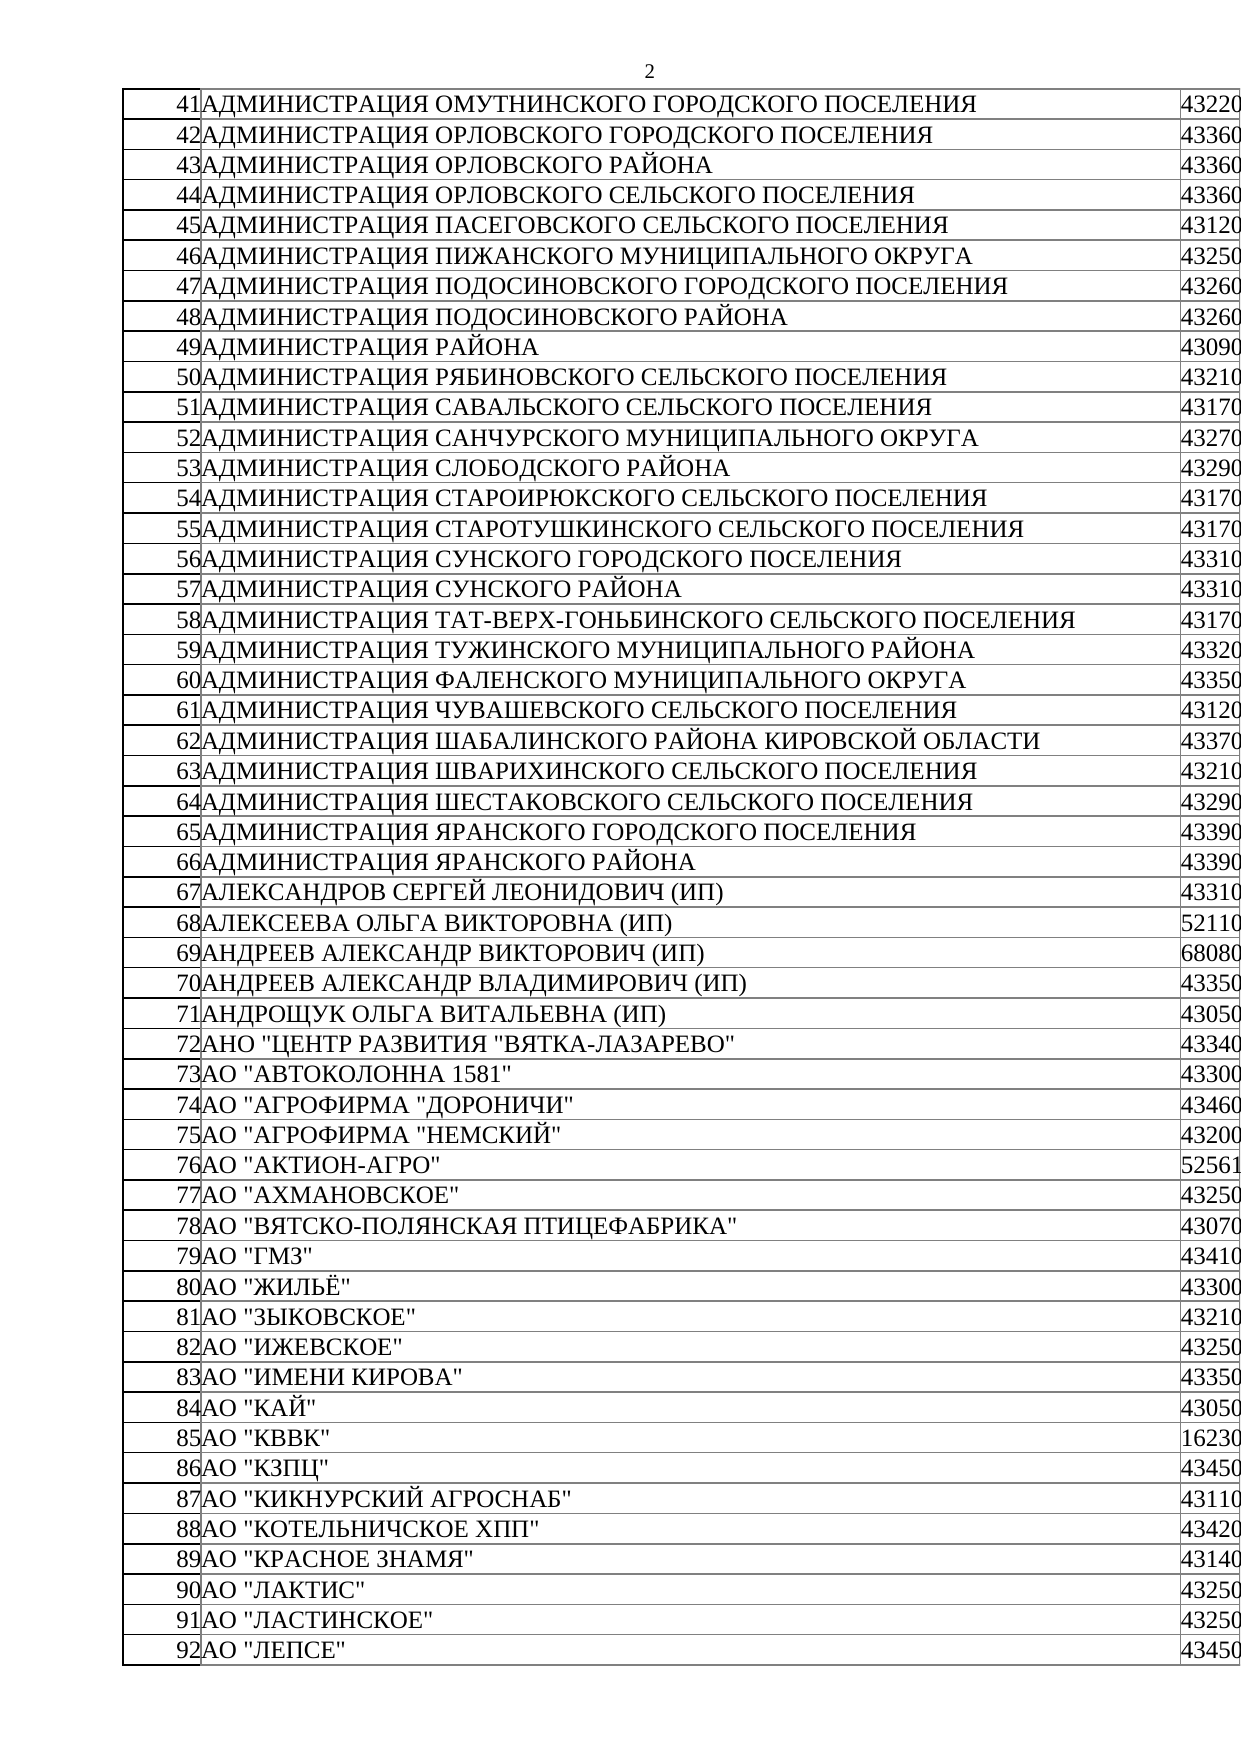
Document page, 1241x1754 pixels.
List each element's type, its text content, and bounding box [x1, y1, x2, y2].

table_cell 4325002946 [1181, 1332, 1239, 1361]
table_cell АО "АКТИОН-АГРО" [202, 1150, 1180, 1179]
table_cell АДМИНИСТРАЦИЯ САВАЛЬСКОГО СЕЛЬСКОГО ПОСЕЛЕНИЯ [202, 393, 1180, 421]
table_cell 64 [124, 787, 200, 815]
table_cell 66 [124, 847, 200, 876]
table_cell АДМИНИСТРАЦИЯ ШВАРИХИНСКОГО СЕЛЬСКОГО ПОСЕЛЕНИЯ [202, 756, 1180, 785]
table_cell 4330006270 [1181, 1272, 1239, 1300]
table_cell 4336003885 [1181, 180, 1239, 209]
table_cell АДМИНИСТРАЦИЯ ПИЖАНСКОГО МУНИЦИПАЛЬНОГО ОКРУГА [202, 241, 1180, 270]
table_cell 4309001046 [1181, 332, 1239, 361]
table_cell 51 [124, 393, 200, 421]
table_cell 4345024458 [1181, 1453, 1239, 1482]
table_cell 4311000032 [1181, 1484, 1239, 1512]
table_cell АДМИНИСТРАЦИЯ РАЙОНА [202, 332, 1180, 361]
table_cell 4326000797 [1181, 302, 1239, 330]
table_cell 4331000873 [1181, 575, 1239, 603]
table_cell 47 [124, 271, 200, 300]
table_cell 84 [124, 1393, 200, 1422]
table_cell АДМИНИСТРАЦИЯ ЧУВАШЕВСКОГО СЕЛЬСКОГО ПОСЕЛЕНИЯ [202, 696, 1180, 724]
table_cell 4339000642 [1181, 847, 1239, 876]
table_cell 4314006321 [1181, 1545, 1239, 1573]
table_cell 68 [124, 908, 200, 937]
table_cell АО "КРАСНОЕ ЗНАМЯ" [202, 1545, 1180, 1573]
table_cell 4327005484 [1181, 423, 1239, 452]
table_cell 4325002696 [1181, 1605, 1239, 1634]
table_cell 4325000106 [1181, 1575, 1239, 1603]
table_cell 4335004300 [1181, 665, 1239, 694]
table_cell 78 [124, 1211, 200, 1240]
table_cell 4335003603 [1181, 1363, 1239, 1391]
table_cell АО "АГРОФИРМА "ДОРОНИЧИ" [202, 1090, 1180, 1118]
table_cell АДМИНИСТРАЦИЯ ПОДОСИНОВСКОГО ГОРОДСКОГО ПОСЕЛЕНИЯ [202, 271, 1180, 300]
table_cell 77 [124, 1181, 200, 1209]
table_cell 80 [124, 1272, 200, 1300]
table_cell АДМИНИСТРАЦИЯ ШАБАЛИНСКОГО РАЙОНА КИРОВСКОЙ ОБЛАСТИ [202, 726, 1180, 755]
table_cell АЛЕКСАНДРОВ СЕРГЕЙ ЛЕОНИДОВИЧ (ИП) [202, 878, 1180, 906]
table_cell АО "ЗЫКОВСКОЕ" [202, 1302, 1180, 1331]
table_cell АДМИНИСТРАЦИЯ ОРЛОВСКОГО РАЙОНА [202, 150, 1180, 179]
table_cell 58 [124, 605, 200, 633]
table_cell 85 [124, 1423, 200, 1452]
table_cell 46 [124, 241, 200, 270]
table_cell 54 [124, 483, 200, 512]
table_cell 4341014201 [1181, 1241, 1239, 1270]
table_cell АДМИНИСТРАЦИЯ ПАСЕГОВСКОГО СЕЛЬСКОГО ПОСЕЛЕНИЯ [202, 211, 1180, 239]
table_cell 59 [124, 635, 200, 664]
table_cell 5256182292 [1181, 1150, 1239, 1179]
table_cell 4317005492 [1181, 483, 1239, 512]
table_cell 81 [124, 1302, 200, 1331]
table_cell 4329010190 [1181, 787, 1239, 815]
table_cell АДМИНИСТРАЦИЯ ОРЛОВСКОГО СЕЛЬСКОГО ПОСЕЛЕНИЯ [202, 180, 1180, 209]
table_cell 430500605283 [1181, 999, 1239, 1027]
table_cell 92 [124, 1635, 200, 1664]
table_cell 57 [124, 575, 200, 603]
table_cell АДМИНИСТРАЦИЯ СЛОБОДСКОГО РАЙОНА [202, 453, 1180, 482]
table_cell 4325003509 [1181, 241, 1239, 270]
table_cell 73 [124, 1060, 200, 1088]
table_cell АО "ГМЗ" [202, 1241, 1180, 1270]
table_cell 67 [124, 878, 200, 906]
table_cell 82 [124, 1332, 200, 1361]
table_cell АДМИНИСТРАЦИЯ ПОДОСИНОВСКОГО РАЙОНА [202, 302, 1180, 330]
table_cell 76 [124, 1150, 200, 1179]
table_cell 62 [124, 726, 200, 755]
table_cell 4307003680 [1181, 1211, 1239, 1240]
table_cell АДМИНИСТРАЦИЯ СТАРОТУШКИНСКОГО СЕЛЬСКОГО ПОСЕЛЕНИЯ [202, 514, 1180, 542]
table_cell 43 [124, 150, 200, 179]
table_cell 53 [124, 453, 200, 482]
table_cell АДМИНИСТРАЦИЯ СУНСКОГО ГОРОДСКОГО ПОСЕЛЕНИЯ [202, 544, 1180, 573]
table_cell 4321005978 [1181, 756, 1239, 785]
table_cell 433500165052 [1181, 968, 1239, 997]
table_cell АДМИНИСТРАЦИЯ СУНСКОГО РАЙОНА [202, 575, 1180, 603]
table_cell 50 [124, 362, 200, 391]
table_cell 48 [124, 302, 200, 330]
table_cell АДМИНИСТРАЦИЯ ОРЛОВСКОГО ГОРОДСКОГО ПОСЕЛЕНИЯ [202, 120, 1180, 148]
table_cell АДМИНИСТРАЦИЯ САНЧУРСКОГО МУНИЦИПАЛЬНОГО ОКРУГА [202, 423, 1180, 452]
table_cell АО "КАЙ" [202, 1393, 1180, 1422]
table_cell 4336002994 [1181, 120, 1239, 148]
table_cell 55 [124, 514, 200, 542]
table_cell АДМИНИСТРАЦИЯ СТАРОИРЮКСКОГО СЕЛЬСКОГО ПОСЕЛЕНИЯ [202, 483, 1180, 512]
table_cell 4321006072 [1181, 362, 1239, 391]
table_cell 4325003019 [1181, 1181, 1239, 1209]
table_cell 4346000273 [1181, 1090, 1239, 1118]
table_cell АДМИНИСТРАЦИЯ РЯБИНОВСКОГО СЕЛЬСКОГО ПОСЕЛЕНИЯ [202, 362, 1180, 391]
table_cell 74 [124, 1090, 200, 1118]
table_cell 87 [124, 1484, 200, 1512]
table_cell 45 [124, 211, 200, 239]
table_cell 60 [124, 665, 200, 694]
table_cell АДМИНИСТРАЦИЯ ЯРАНСКОГО РАЙОНА [202, 847, 1180, 876]
table_cell АО "ИМЕНИ КИРОВА" [202, 1363, 1180, 1391]
table_cell АО "ЛАКТИС" [202, 1575, 1180, 1603]
table_cell АНДРОЩУК ОЛЬГА ВИТАЛЬЕВНА (ИП) [202, 999, 1180, 1027]
table_cell 89 [124, 1545, 200, 1573]
table_cell АДМИНИСТРАЦИЯ ТАТ-ВЕРХ-ГОНЬБИНСКОГО СЕЛЬСКОГО ПОСЕЛЕНИЯ [202, 605, 1180, 633]
table_cell 88 [124, 1514, 200, 1543]
table_cell АНДРЕЕВ АЛЕКСАНДР ВЛАДИМИРОВИЧ (ИП) [202, 968, 1180, 997]
table_cell 4317005510 [1181, 605, 1239, 633]
table_cell 72 [124, 1029, 200, 1058]
table_cell 52 [124, 423, 200, 452]
table_cell 61 [124, 696, 200, 724]
table_cell АО "КЗПЦ" [202, 1453, 1180, 1482]
table_cell АНДРЕЕВ АЛЕКСАНДР ВИКТОРОВИЧ (ИП) [202, 938, 1180, 967]
table_cell АО "КОТЕЛЬНИЧСКОЕ ХПП" [202, 1514, 1180, 1543]
table_cell АО "КИКНУРСКИЙ АГРОСНАБ" [202, 1484, 1180, 1512]
table_cell 4321005801 [1181, 1302, 1239, 1331]
table_cell АДМИНИСТРАЦИЯ ЯРАНСКОГО ГОРОДСКОГО ПОСЕЛЕНИЯ [202, 817, 1180, 846]
table_cell 71 [124, 999, 200, 1027]
table_cell 69 [124, 938, 200, 967]
table_cell 91 [124, 1605, 200, 1634]
table_cell 65 [124, 817, 200, 846]
table_cell АО "АГРОФИРМА "НЕМСКИЙ" [202, 1120, 1180, 1149]
table_cell 49 [124, 332, 200, 361]
table_cell 4337000140 [1181, 726, 1239, 755]
table_cell АДМИНИСТРАЦИЯ ФАЛЕНСКОГО МУНИЦИПАЛЬНОГО ОКРУГА [202, 665, 1180, 694]
table_cell 680800550699 [1181, 938, 1239, 967]
table_cell АДМИНИСТРАЦИЯ ТУЖИНСКОГО МУНИЦИПАЛЬНОГО РАЙОНА [202, 635, 1180, 664]
table_cell 4329001083 [1181, 453, 1239, 482]
table_cell 433100000970 [1181, 878, 1239, 906]
table_cell 4322008178 [1181, 90, 1239, 118]
table_cell АО "ИЖЕВСКОЕ" [202, 1332, 1180, 1361]
table_cell 4305000588 [1181, 1393, 1239, 1422]
table_cell 4330006953 [1181, 1060, 1239, 1088]
table_cell 4339007278 [1181, 817, 1239, 846]
table_cell 521100369505 [1181, 908, 1239, 937]
table_cell 42 [124, 120, 200, 148]
table_cell 4317005573 [1181, 393, 1239, 421]
table_cell 70 [124, 968, 200, 997]
table_cell АО "ВЯТСКО-ПОЛЯНСКАЯ ПТИЦЕФАБРИКА" [202, 1211, 1180, 1240]
table_cell 4331002052 [1181, 544, 1239, 573]
table_cell АЛЕКСЕЕВА ОЛЬГА ВИКТОРОВНА (ИП) [202, 908, 1180, 937]
table_cell 4312032252 [1181, 211, 1239, 239]
table_cell 4312032380 [1181, 696, 1239, 724]
table_cell АО "ЛАСТИНСКОЕ" [202, 1605, 1180, 1634]
table_cell 4332001220 [1181, 635, 1239, 664]
table_cell АО "ЛЕПСЕ" [202, 1635, 1180, 1664]
table_cell 4326008066 [1181, 271, 1239, 300]
table_cell АО "КВВК" [202, 1423, 1180, 1452]
table_cell 4334009970 [1181, 1029, 1239, 1058]
table_cell 4336001084 [1181, 150, 1239, 179]
table_cell АО "АХМАНОВСКОЕ" [202, 1181, 1180, 1209]
table_cell 56 [124, 544, 200, 573]
table_cell 41 [124, 90, 200, 118]
table_cell 75 [124, 1120, 200, 1149]
table_cell 4345000930 [1181, 1635, 1239, 1664]
table_cell АДМИНИСТРАЦИЯ ОМУТНИНСКОГО ГОРОДСКОГО ПОСЕЛЕНИЯ [202, 90, 1180, 118]
table_cell 90 [124, 1575, 200, 1603]
table_cell 83 [124, 1363, 200, 1391]
table_cell 4317005559 [1181, 514, 1239, 542]
table_cell 86 [124, 1453, 200, 1482]
table_cell 1623003072 [1181, 1423, 1239, 1452]
table_cell 4342003185 [1181, 1514, 1239, 1543]
table_cell 63 [124, 756, 200, 785]
table_cell АДМИНИСТРАЦИЯ ШЕСТАКОВСКОГО СЕЛЬСКОГО ПОСЕЛЕНИЯ [202, 787, 1180, 815]
table_cell АО "АВТОКОЛОННА 1581" [202, 1060, 1180, 1088]
table_cell АО "ЖИЛЬЁ" [202, 1272, 1180, 1300]
table_cell АНО "ЦЕНТР РАЗВИТИЯ "ВЯТКА-ЛАЗАРЕВО" [202, 1029, 1180, 1058]
table_cell 4320003054 [1181, 1120, 1239, 1149]
table_cell 79 [124, 1241, 200, 1270]
table_cell 44 [124, 180, 200, 209]
